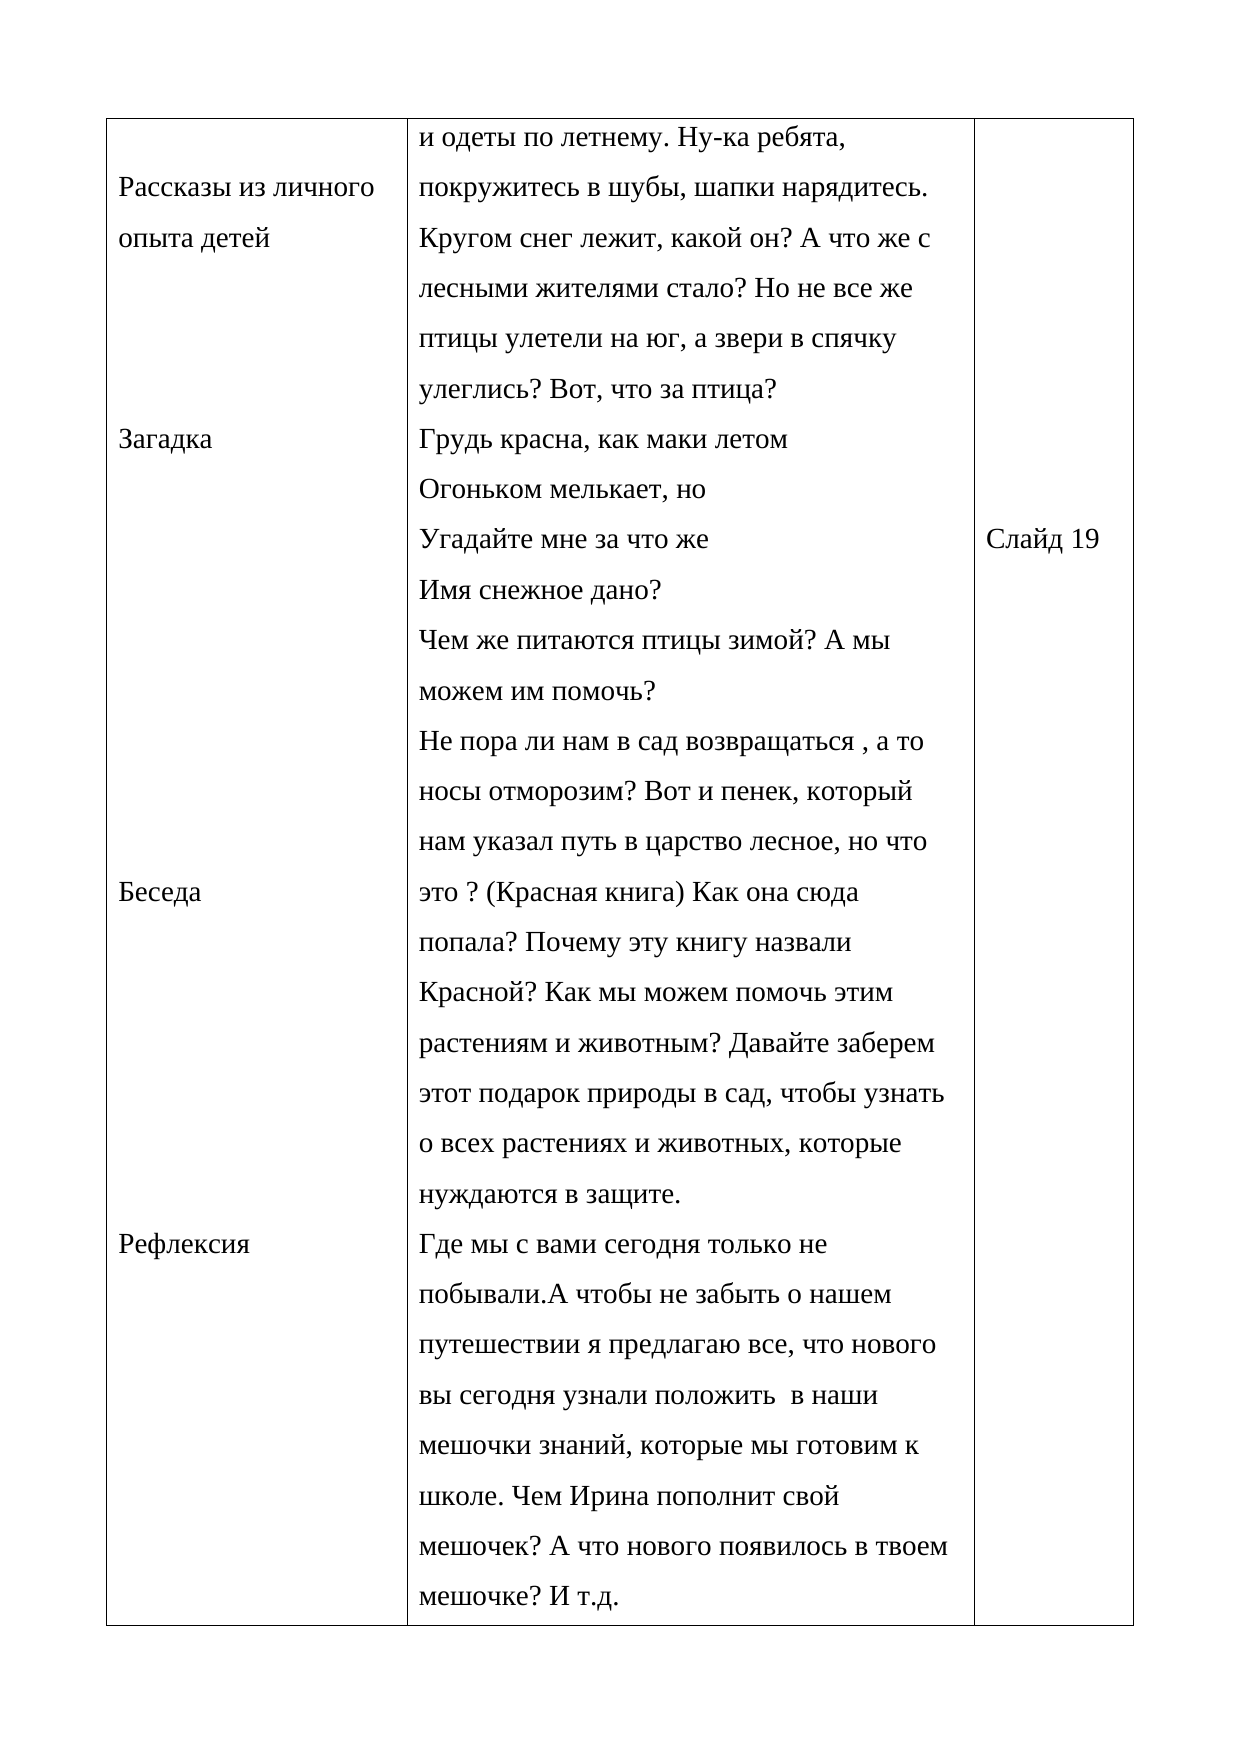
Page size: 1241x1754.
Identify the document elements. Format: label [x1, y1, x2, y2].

table_cell [975, 119, 1133, 1625]
table_cell [107, 119, 407, 1625]
table_cell [408, 119, 974, 1625]
